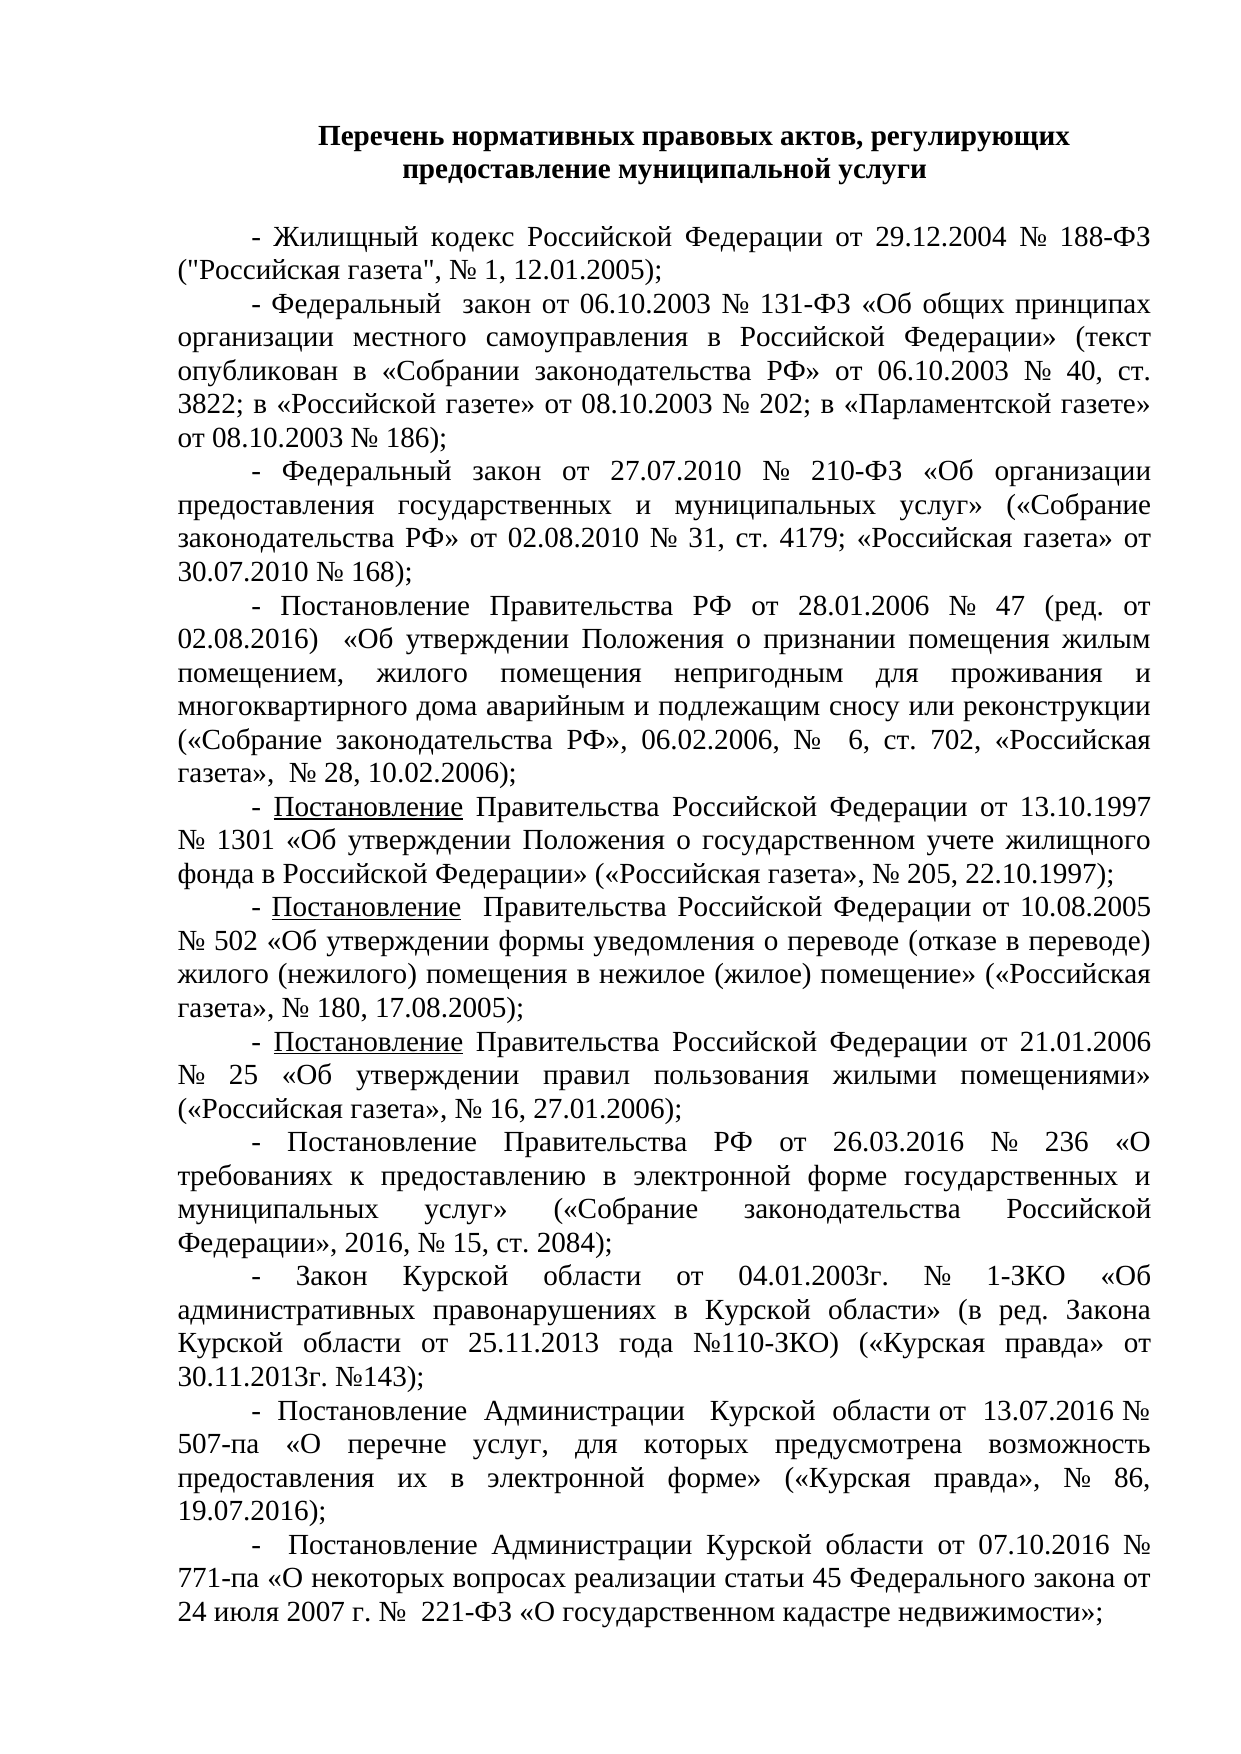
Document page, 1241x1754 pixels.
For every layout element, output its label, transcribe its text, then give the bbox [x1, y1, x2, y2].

text - Постановление Правительства Российской Федерации от 10.08.2005 № 502 «Об утверждении формы уведомления о переводе (отказе в переводе) жилого (нежилого) помещения в нежилое (жилое) помещение» («Российская газета», № 180, 17.08.2005); [177, 889, 1152, 1024]
text - Закон Курской области от 04.01.2003г. № 1-ЗКО «Об административных правонарушениях в Курской области» (в ред. Закона Курской области от 25.11.2013 года №110-ЗКО) («Курская правда» от 30.11.2013г. №143); [177, 1258, 1152, 1393]
text - Постановление Правительства Российской Федерации от 13.10.1997 № 1301 «Об утверждении Положения о государственном учете жилищного фонда в Российской Федерации» («Российская газета», № 205, 22.10.1997); [177, 789, 1152, 889]
text - Постановление Администрации Курской области от 07.10.2016 № 771-па «О некоторых вопросах реализации статьи 45 Федерального закона от 24 июля 2007 г. № 221-ФЗ «О государственном кадастре недвижимости»; [177, 1527, 1152, 1627]
text - Федеральный закон от 06.10.2003 № 131-ФЗ «Об общих принципах организации местного самоуправления в Российской Федерации» (текст опубликован в «Собрании законодательства РФ» от 06.10.2003 № 40, ст. 3822; в «Российской газете» от 08.10.2003 № 202; в «Парламентской газете» от 08.10.2003 № 186); [177, 286, 1152, 453]
text - Федеральный закон от 27.07.2010 № 210-ФЗ «Об организации предоставления государственных и муниципальных услуг» («Собрание законодательства РФ» от 02.08.2010 № 31, ст. 4179; «Российская газета» от 30.07.2010 № 168); [177, 453, 1152, 588]
text Перечень нормативных правовых актов, регулирующих предоставление муниципальной услуги [177, 118, 1152, 185]
text - Постановление Правительства РФ от 26.03.2016 № 236 «О требованиях к предоставлению в электронной форме государственных и муниципальных услуг» («Собрание законодательства Российской Федерации», 2016, № 15, ст. 2084); [177, 1124, 1152, 1258]
text - Постановление Правительства РФ от 28.01.2006 № 47 (ред. от 02.08.2016) «Об утверждении Положения о признании помещения жилым помещением, жилого помещения непригодным для проживания и многоквартирного дома аварийным и подлежащим сносу или реконструкции («Собрание законодательства РФ», 06.02.2006, № 6, ст. 702, «Российская газета», № 28, 10.02.2006); [177, 588, 1152, 789]
text - Постановление Правительства Российской Федерации от 21.01.2006 № 25 «Об утверждении правил пользования жилыми помещениями» («Российская газета», № 16, 27.01.2006); [177, 1024, 1152, 1124]
text - Постановление Администрации Курской области от 13.07.2016 № 507-па «О перечне услуг, для которых предусмотрена возможность предоставления их в электронной форме» («Курская правда», № 86, 19.07.2016); [177, 1393, 1152, 1527]
text - Жилищный кодекс Российской Федерации от 29.12.2004 № 188-ФЗ ("Российская газета", № 1, 12.01.2005); [177, 219, 1152, 286]
